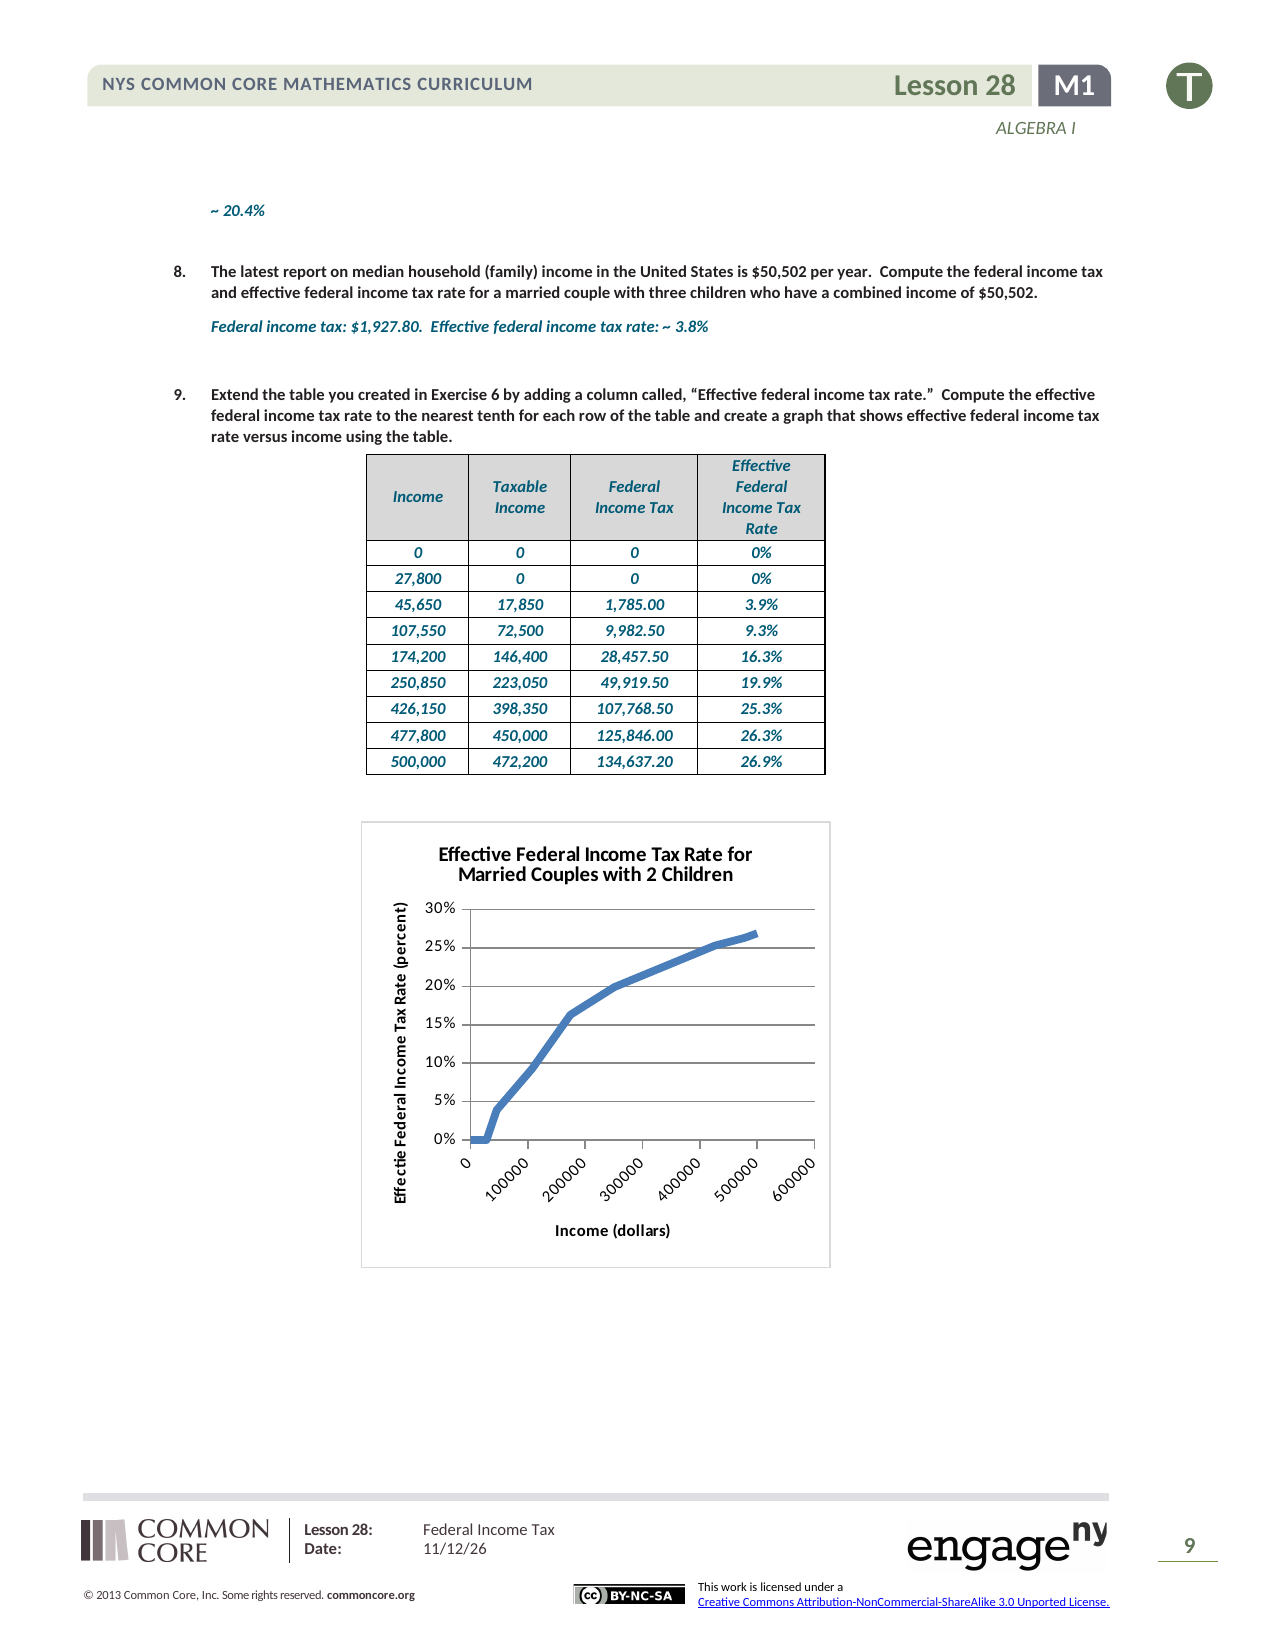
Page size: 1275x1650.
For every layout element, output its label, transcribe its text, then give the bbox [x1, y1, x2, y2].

table_header Income [367, 455, 468, 540]
table_cell 125,846.00 [571, 723, 697, 748]
table_cell 0 [469, 541, 570, 565]
picture [572, 1584, 685, 1604]
table_cell 0 [469, 566, 570, 591]
table_cell 25.3% [698, 697, 824, 722]
table_cell 0% [698, 566, 824, 591]
table_cell 26.3% [698, 723, 824, 748]
text ~ 20.4% [211, 200, 1018, 220]
table_cell 9,982.50 [571, 618, 697, 643]
table_cell 223,050 [469, 671, 570, 696]
table_cell 107,768.50 [571, 697, 697, 722]
table_cell 49,919.50 [571, 671, 697, 696]
table_cell 0% [698, 541, 824, 565]
table_cell 0 [571, 566, 697, 591]
table_cell 3.9% [698, 592, 824, 617]
table_cell 426,150 [367, 697, 468, 722]
table_cell 174,200 [367, 645, 468, 669]
table_cell 72,500 [469, 618, 570, 643]
table_cell 146,400 [469, 645, 570, 669]
table_cell 450,000 [469, 723, 570, 748]
table_header Effective Federal Income Tax Rate [698, 455, 824, 540]
table_cell 17,850 [469, 592, 570, 617]
table_cell 45,650 [367, 592, 468, 617]
list Extend the table you created in Exercise 6 by adding a column called, “Effective federal income tax rate.” Compute the effective federal income tax rate to the nearest tenth for each row of the table and create a graph that shows effective federal income tax rate versus income using the table. [173, 384, 1108, 447]
table_cell 250,850 [367, 671, 468, 696]
table_cell 26.9% [698, 749, 824, 774]
table_cell 477,800 [367, 723, 468, 748]
table_cell 16.3% [698, 645, 824, 669]
table_cell 19.9% [698, 671, 824, 696]
table_cell 1,785.00 [571, 592, 697, 617]
table_cell 398,350 [469, 697, 570, 722]
picture [906, 1518, 1107, 1573]
table_cell 472,200 [469, 749, 570, 774]
table_cell 0 [571, 541, 697, 565]
picture [81, 1517, 269, 1562]
table_cell 107,550 [367, 618, 468, 643]
table_header Federal Income Tax [571, 455, 697, 540]
table_header Taxable Income [469, 455, 570, 540]
list The latest report on median household (family) income in the United States is $50,502 per year. Compute the federal income tax and effective federal income tax rate for a married couple with three children who have a combined income of $50,502. [173, 261, 1108, 303]
table_cell 500,000 [367, 749, 468, 774]
table_cell 134,637.20 [571, 749, 697, 774]
table_cell 0 [367, 541, 468, 565]
table_cell 28,457.50 [571, 645, 697, 669]
table_cell 27,800 [367, 566, 468, 591]
text Federal income tax: $1,927.80. Effective federal income tax rate: ~ 3.8% [211, 316, 1018, 337]
table_cell 9.3% [698, 618, 824, 643]
